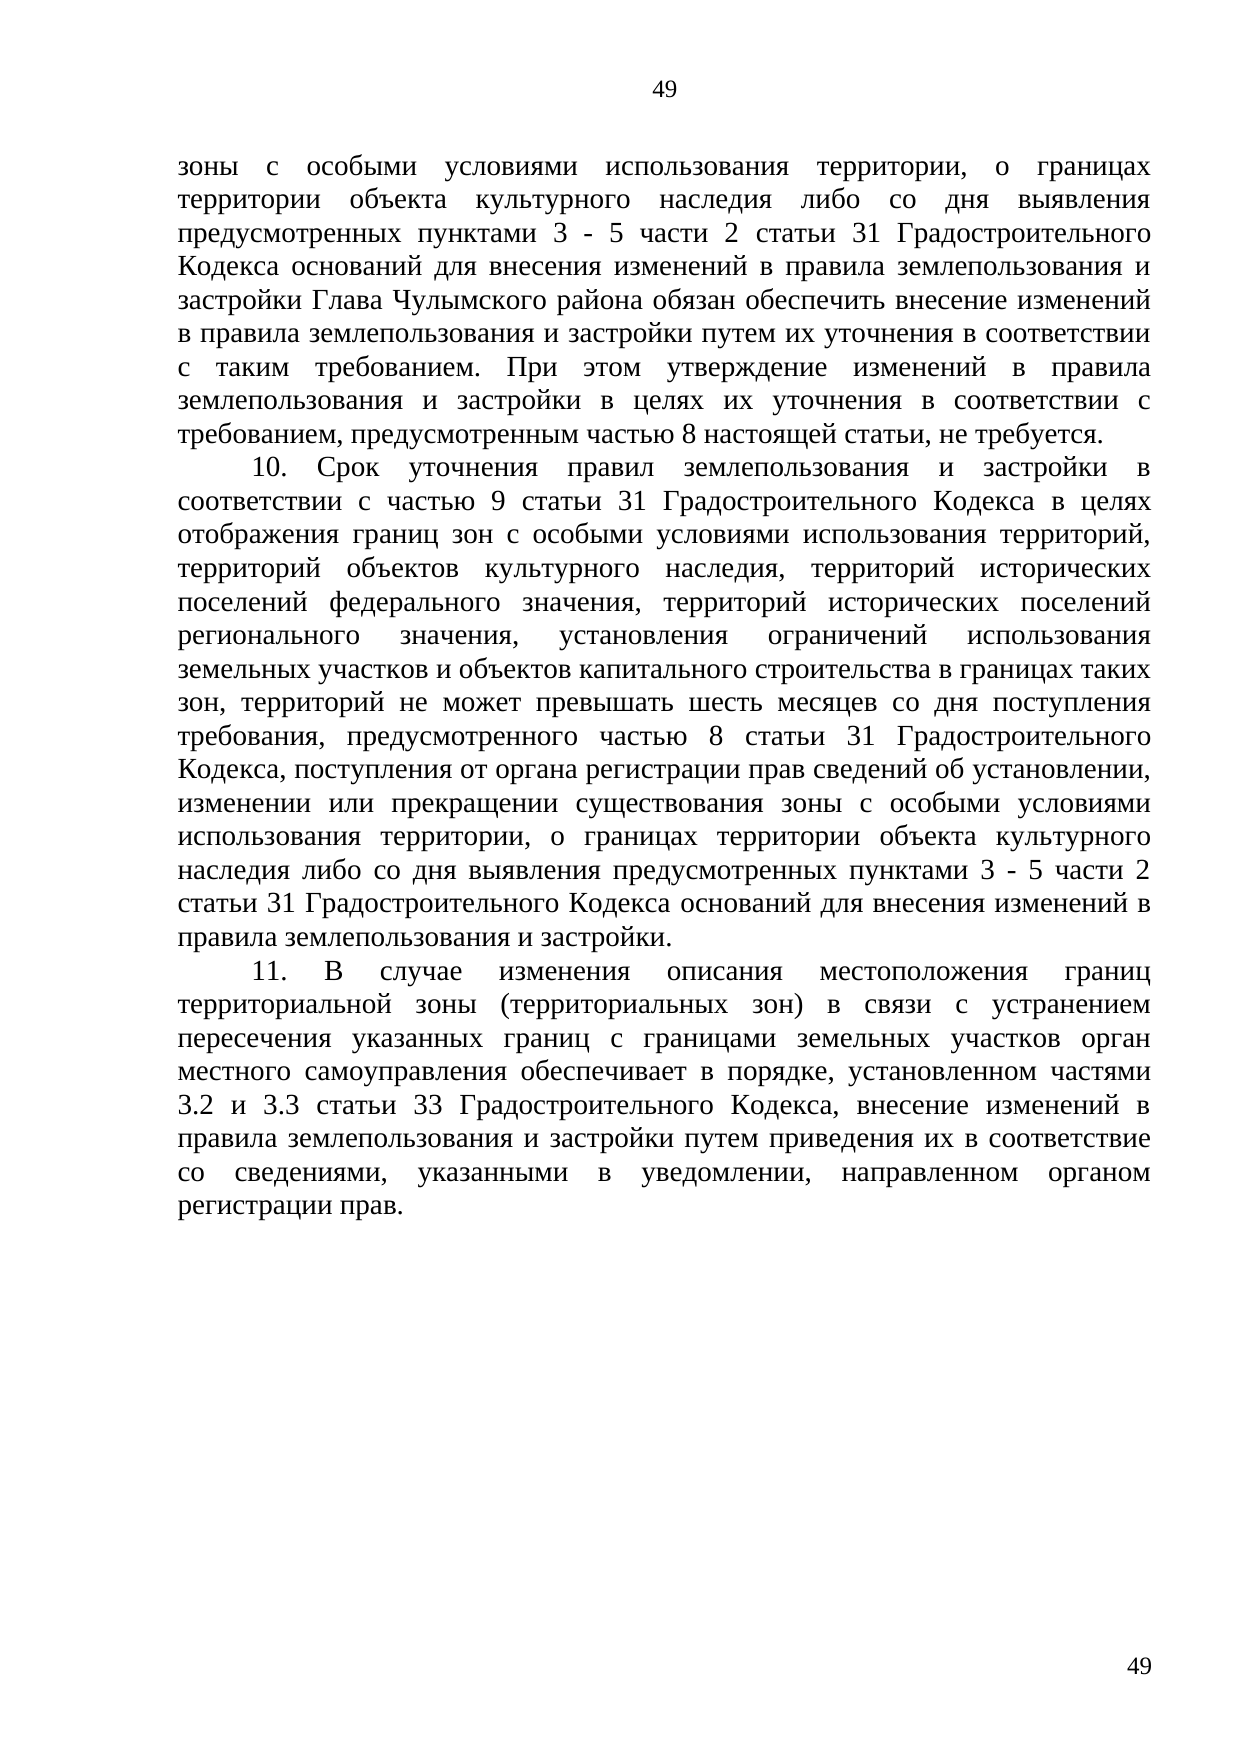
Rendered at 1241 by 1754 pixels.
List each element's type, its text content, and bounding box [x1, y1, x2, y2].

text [177, 148, 1152, 449]
text 10. Срок уточнения правил землепользования и застройки в соответствии с частью 9 статьи 31 Градостроительного Кодекса в целях отображения границ зон с особыми условиями использования территорий, территорий объектов культурного наследия, территорий исторических поселений федерального значения, территорий исторических поселений регионального значения, установления ограничений использования земельных участков и объектов капитального строительства в границах таких зон, территорий не может превышать шесть месяцев со дня поступления требования, предусмотренного частью 8 статьи 31 Градостроительного Кодекса, поступления от органа регистрации прав сведений об установлении, изменении или прекращении существования зоны с особыми условиями использования территории, о границах территории объекта культурного наследия либо со дня выявления предусмотренных пунктами 3 - 5 части 2 статьи 31 Градостроительного Кодекса оснований для внесения изменений в правила землепользования и застройки. [177, 449, 1152, 953]
text 11. В случае изменения описания местоположения границ территориальной зоны (территориальных зон) в связи с устранением пересечения указанных границ с границами земельных участков орган местного самоуправления обеспечивает в порядке, установленном частями 3.2 и 3.3 статьи 33 Градостроительного Кодекса, внесение изменений в правила землепользования и застройки путем приведения их в соответствие со сведениями, указанными в уведомлении, направленном органом регистрации прав. [177, 953, 1152, 1221]
